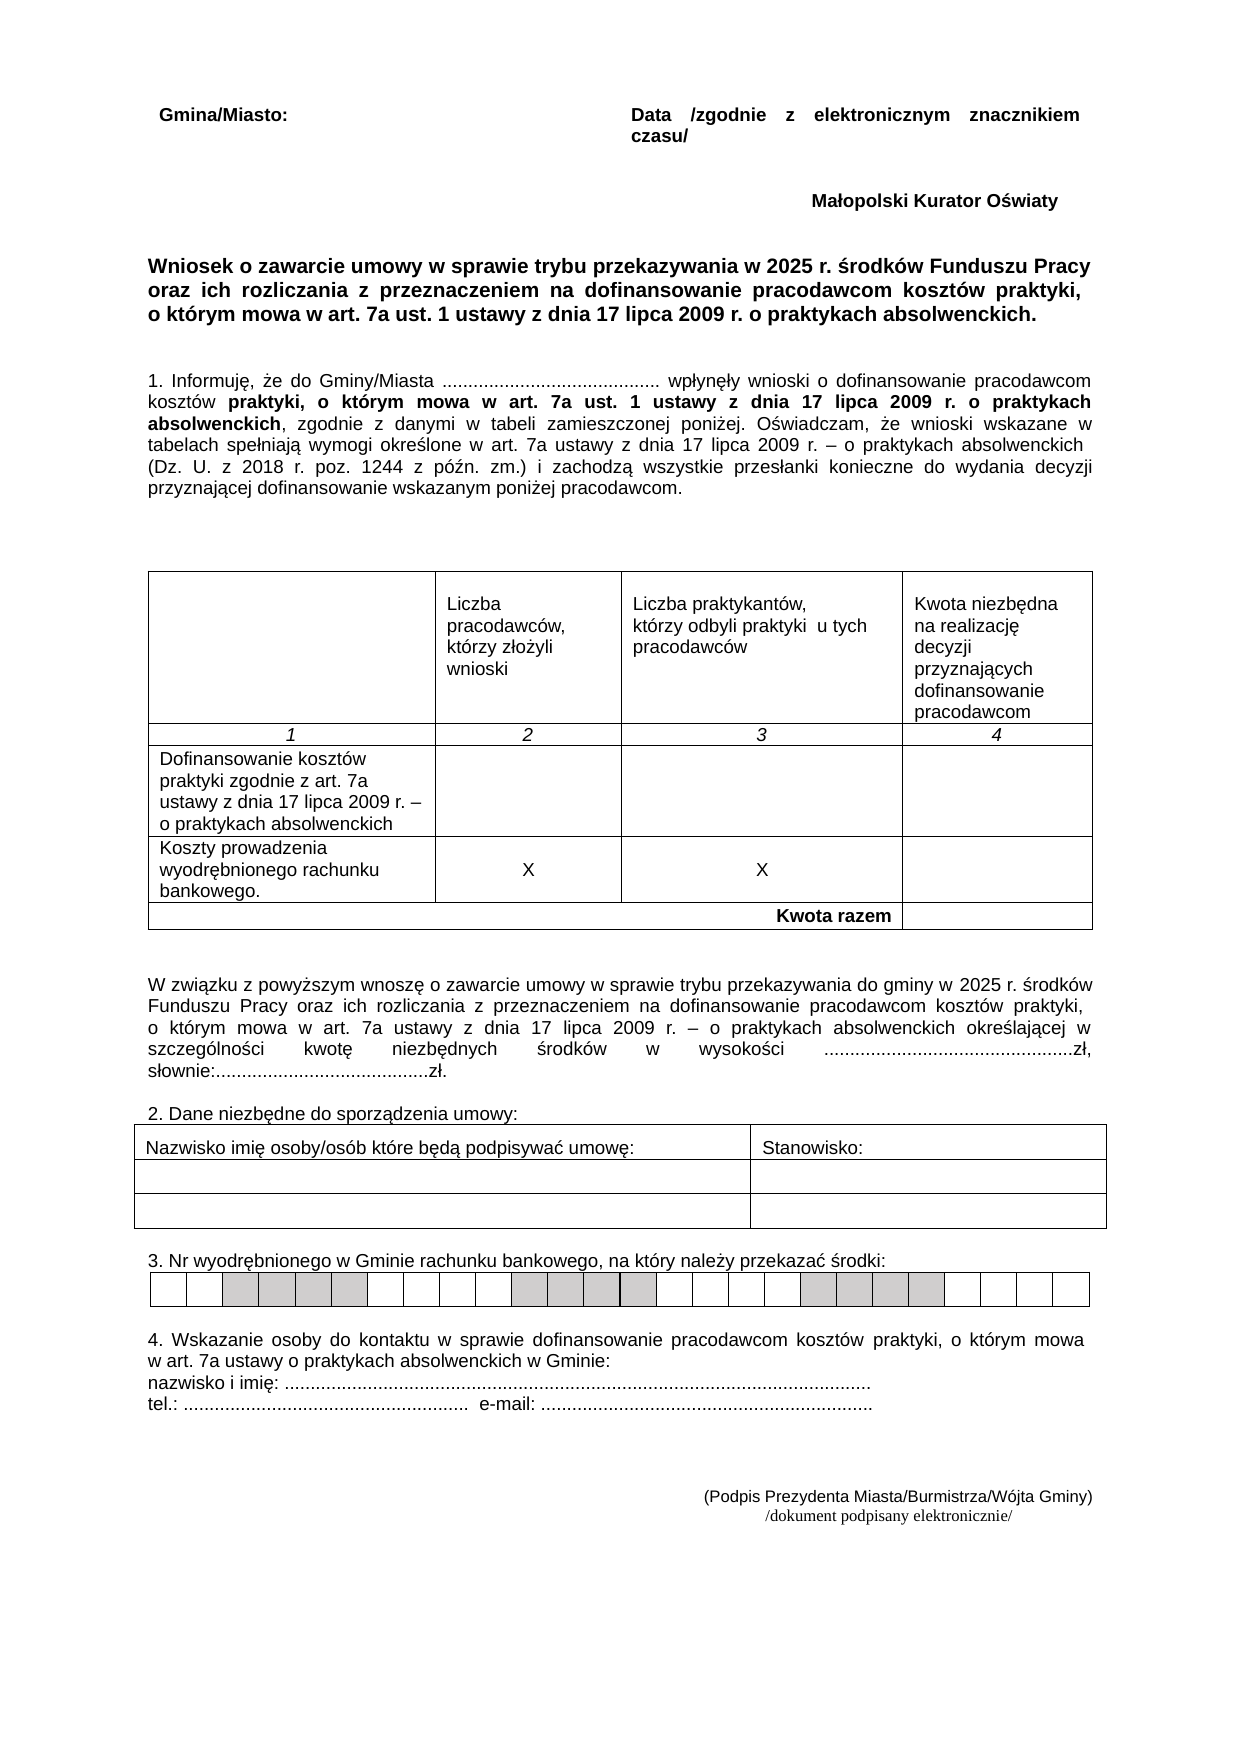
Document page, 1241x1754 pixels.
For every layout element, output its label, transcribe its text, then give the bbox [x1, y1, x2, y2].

table_cell [903, 903, 1092, 929]
table_header [873, 1273, 908, 1306]
text tel.: ....................................................... e-mail: ................................................................ [148, 1393, 1093, 1415]
table_cell 2 [436, 724, 621, 745]
table_header [476, 1273, 511, 1306]
text 4. Wskazanie osoby do kontaktu w sprawie dofinansowanie pracodawcom kosztów praktyki, o którym mowa w art. 7a ustawy o praktykach absolwenckich w Gminie: [148, 1328, 1093, 1372]
table_cell [135, 1194, 750, 1227]
table_header [512, 1273, 547, 1306]
table_cell [751, 1194, 1106, 1227]
table_header Stanowisko: [751, 1125, 1106, 1159]
table_header Liczba praktykantów, którzy odbyli praktyki u tych pracodawców [622, 572, 902, 723]
table_cell Dofinansowanie kosztów praktyki zgodnie z art. 7a ustawy z dnia 17 lipca 2009 r. – o praktykach absolwenckich [149, 746, 435, 836]
table_header [621, 1273, 656, 1306]
table_header [693, 1273, 728, 1306]
table_cell 1 [149, 724, 435, 745]
table_cell [436, 746, 621, 836]
table_header [765, 1273, 800, 1306]
table_header [149, 572, 435, 723]
table_header Gmina/Miasto: [148, 104, 619, 168]
table_cell [622, 746, 902, 836]
table_cell X [622, 837, 902, 902]
table_header [981, 1273, 1016, 1306]
text /dokument podpisany elektronicznie/ [148, 1506, 1093, 1525]
table_header [837, 1273, 872, 1306]
table_header [1017, 1273, 1052, 1306]
table_header [332, 1273, 367, 1306]
table_header [223, 1273, 258, 1306]
table_header [584, 1273, 619, 1306]
text (Podpis Prezydenta Miasta/Burmistrza/Wójta Gminy) [148, 1487, 1093, 1506]
table_header [729, 1273, 764, 1306]
table_header [657, 1273, 692, 1306]
table_header [187, 1273, 222, 1306]
text 1. Informuję, że do Gminy/Miasta .......................................... wpłynęły wnioski o dofinansowanie pracodawcom kosztów praktyki, o którym mowa w art. 7a ust. 1 ustawy z dnia 17 lipca 2009 r. o praktykach absolwenckich, zgodnie z danymi w tabeli zamieszczonej poniżej. Oświadczam, że wnioski wskazane w tabelach spełniają wymogi określone w art. 7a ustawy z dnia 17 lipca 2009 r. – o praktykach absolwenckich (Dz. U. z 2018 r. poz. 1244 z późn. zm.) i zachodzą wszystkie przesłanki konieczne do wydania decyzji przyznającej dofinansowanie wskazanym poniżej pracodawcom. [148, 369, 1093, 499]
table_header [1053, 1273, 1089, 1306]
table_cell 3 [622, 724, 902, 745]
table_header Liczba pracodawców, którzy złożyli wnioski [436, 572, 621, 723]
text W związku z powyższym wnoszę o zawarcie umowy w sprawie trybu przekazywania do gminy w 2025 r. środków Funduszu Pracy oraz ich rozliczania z przeznaczeniem na dofinansowanie pracodawcom kosztów praktyki, o którym mowa w art. 7a ustawy z dnia 17 lipca 2009 r. – o praktykach absolwenckich określającej w szczególności kwotę niezbędnych środków w wysokości ................................................zł, słownie:.........................................zł. [148, 973, 1093, 1081]
table_cell 4 [903, 724, 1092, 745]
table_cell [903, 746, 1092, 836]
table_header Data /zgodnie z elektronicznym znacznikiem czasu/ [620, 104, 1092, 168]
table_header [909, 1273, 944, 1306]
text 3. Nr wyodrębnionego w Gminie rachunku bankowego, na który należy przekazać środki: [148, 1250, 1093, 1272]
table_header [801, 1273, 836, 1306]
table_header [548, 1273, 583, 1306]
text Małopolski Kurator Oświaty [442, 190, 1093, 211]
table_header [259, 1273, 295, 1306]
table_header [151, 1273, 186, 1306]
table_header [296, 1273, 331, 1306]
table_header Nazwisko imię osoby/osób które będą podpisywać umowę: [135, 1125, 750, 1159]
text 2. Dane niezbędne do sporządzenia umowy: [148, 1103, 1093, 1124]
table_header [440, 1273, 475, 1306]
table_cell Koszty prowadzenia wyodrębnionego rachunku bankowego. [149, 837, 435, 902]
table_cell [903, 837, 1092, 902]
table_header [945, 1273, 980, 1306]
table_header [404, 1273, 439, 1306]
text nazwisko i imię: ................................................................................................................. [148, 1372, 1093, 1393]
table_cell [751, 1160, 1106, 1193]
table_cell [135, 1160, 750, 1193]
table_header Kwota niezbędna na realizację decyzji przyznających dofinansowanie pracodawcom [903, 572, 1092, 723]
table_header [368, 1273, 403, 1306]
text Wniosek o zawarcie umowy w sprawie trybu przekazywania w 2025 r. środków Funduszu Pracy oraz ich rozliczania z przeznaczeniem na dofinansowanie pracodawcom kosztów praktyki, o którym mowa w art. 7a ust. 1 ustawy z dnia 17 lipca 2009 r. o praktykach absolwenckich. [148, 254, 1093, 326]
table_cell X [436, 837, 621, 902]
table_cell Kwota razem [149, 903, 902, 929]
